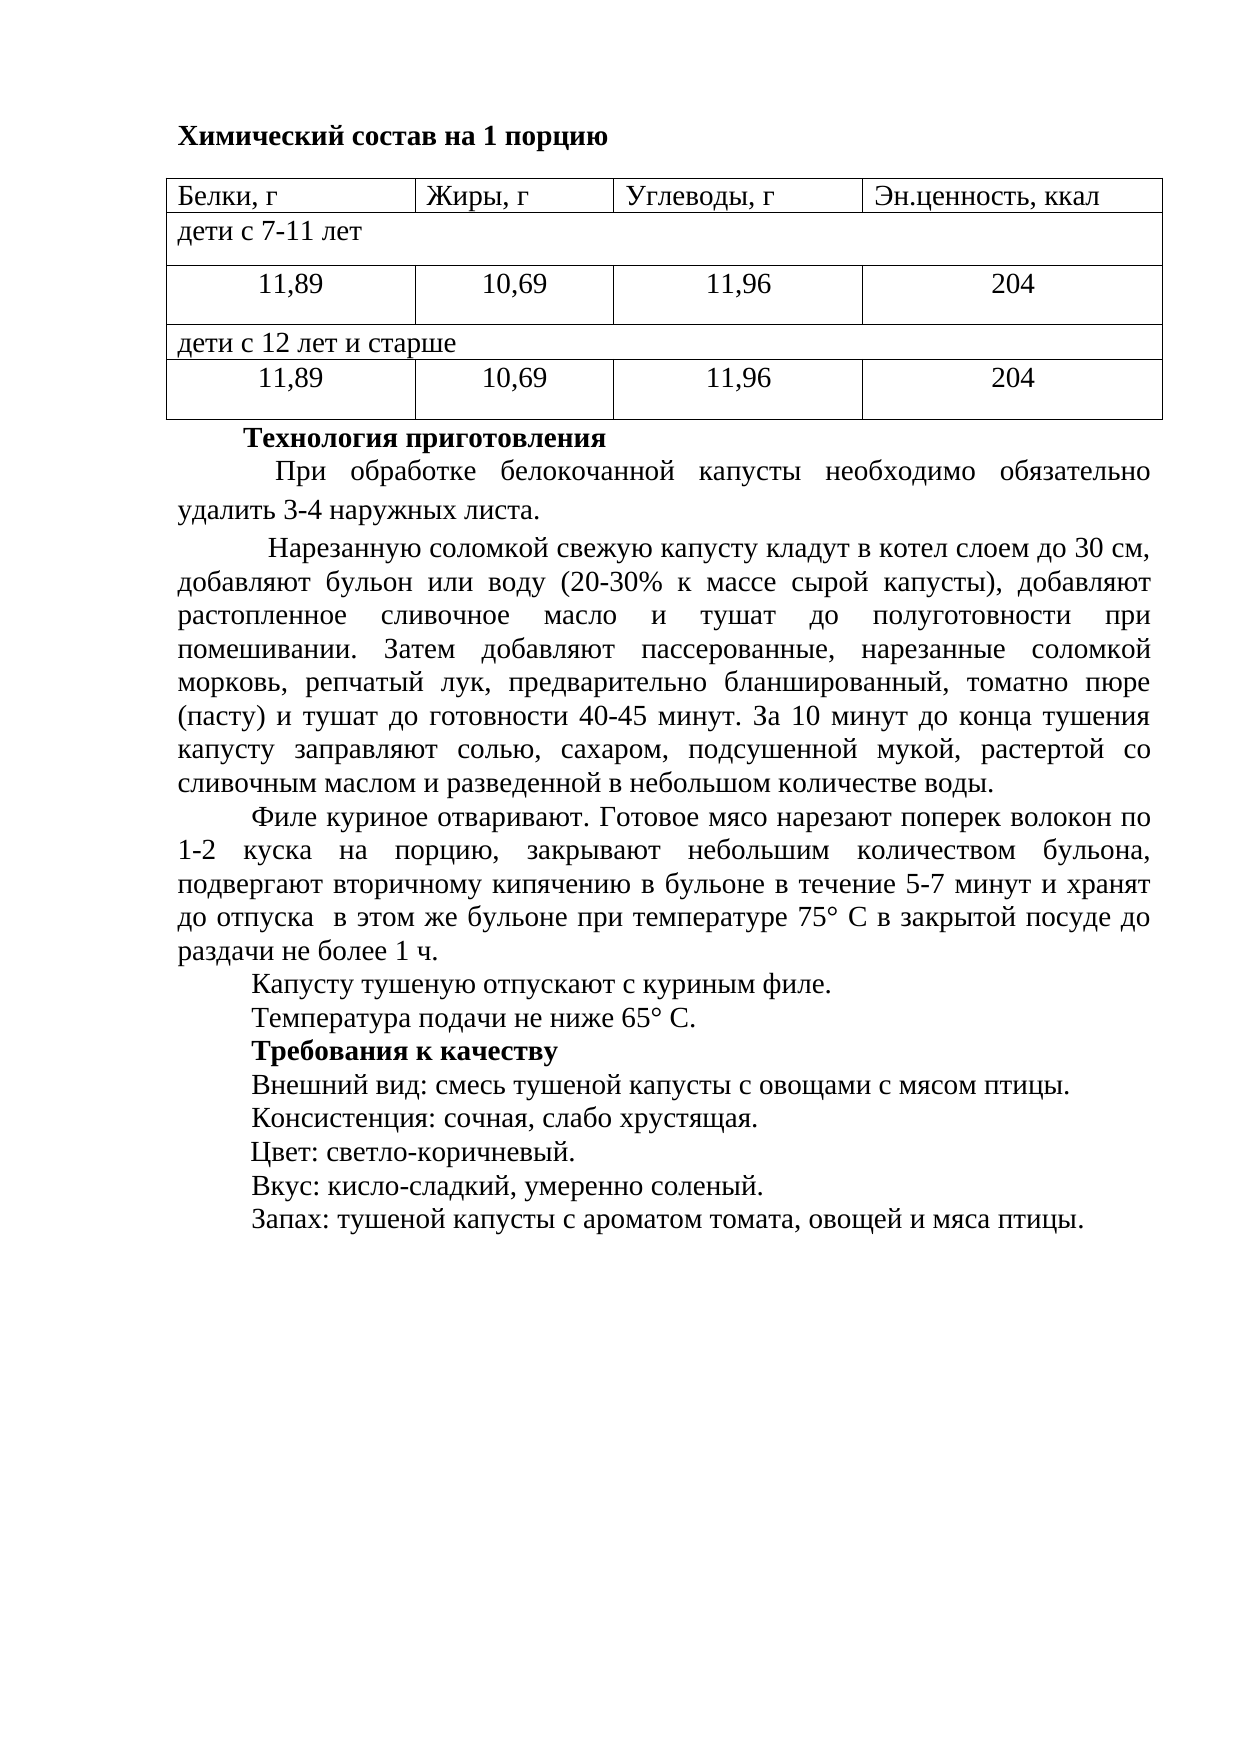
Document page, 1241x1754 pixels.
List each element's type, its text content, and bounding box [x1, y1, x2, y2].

text Капусту тушеную отпускают с куриным филе. [177, 966, 1152, 1000]
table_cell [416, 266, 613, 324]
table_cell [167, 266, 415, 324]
text Цвет: светло-коричневый. [177, 1134, 1152, 1168]
text Филе куриное отваривают. Готовое мясо нарезают поперек волокон по 1-2 куска на порцию, закрывают небольшим количеством бульона, подвергают вторичному кипячению в бульоне в течение 5-7 минут и хранят до отпуска в этом же бульоне при температуре 75° С в закрытой посуде до раздачи не более 1 ч. [177, 799, 1152, 966]
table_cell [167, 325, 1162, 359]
text Нарезанную соломкой свежую капусту кладут в котел слоем до , добавляют бульон или воду (20-30% к массе сырой капусты), добавляют растопленное сливочное масло и тушат до полуготовности при помешивании. Затем добавляют пассерованные, нарезанные соломкой морковь, репчатый лук, предварительно бланшированный, томатно пюре (пасту) и тушат до готовности 40-45 минут. За 10 минут до конца тушения капусту заправляют солью, сахаром, подсушенной мукой, растертой со сливочным маслом и разведенной в небольшом количестве воды. [177, 530, 1152, 799]
text Химический состав на 1 порцию [177, 118, 1152, 152]
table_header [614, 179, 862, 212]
text Вкус: кисло-сладкий, умеренно соленый. [177, 1168, 1152, 1201]
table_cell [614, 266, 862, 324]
text Внешний вид: смесь тушеной капусты с овощами с мясом птицы. [177, 1067, 1152, 1101]
text Запах: тушеной капусты с ароматом томата, овощей и мяса птицы. [177, 1201, 1152, 1235]
text Температура подачи не ниже 65° С. [177, 1000, 1152, 1033]
text При обработке белокочанной капусты необходимо обязательно удалить 3-4 наружных листа. [177, 453, 1152, 525]
text Технология приготовления [177, 420, 1152, 453]
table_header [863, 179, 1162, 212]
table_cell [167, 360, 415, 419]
text Консистенция: сочная, слабо хрустящая. [177, 1101, 1152, 1134]
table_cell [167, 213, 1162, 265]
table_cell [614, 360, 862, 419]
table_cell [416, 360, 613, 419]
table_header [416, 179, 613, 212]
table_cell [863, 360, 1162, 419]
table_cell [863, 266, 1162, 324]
text Требования к качеству [177, 1033, 1152, 1067]
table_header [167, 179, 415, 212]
